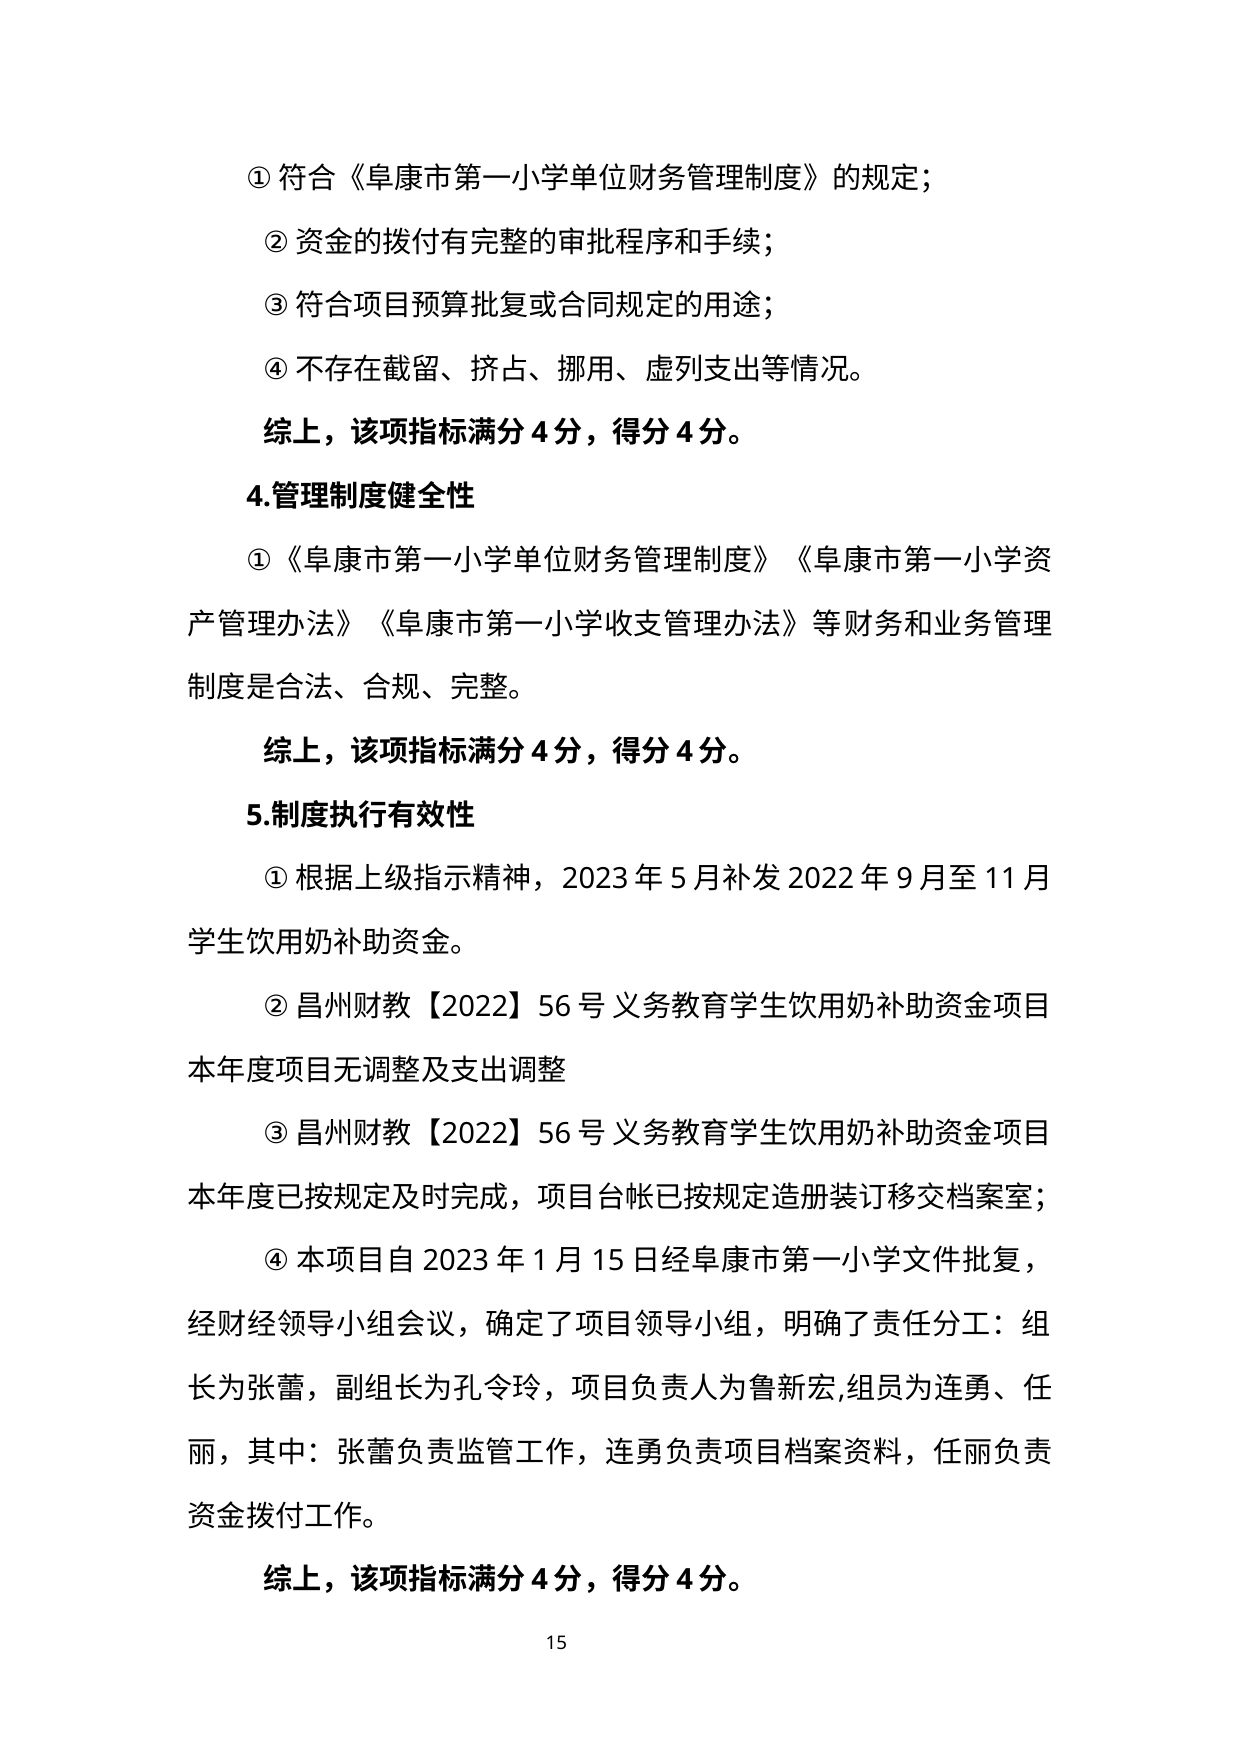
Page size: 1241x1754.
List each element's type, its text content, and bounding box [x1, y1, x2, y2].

text ①根据上级指示精神，2023年5月补发2022年9月至11月学生饮用奶补助资金。 [187, 855, 1053, 961]
text ②昌州财教【2022】56号 义务教育学生饮用奶补助资金项目本年度项目无调整及支出调整 [187, 982, 1053, 1088]
text 综上，该项指标满分4分，得分4分。 [187, 409, 1053, 452]
list ①符合《阜康市第一小学单位财务管理制度》的规定； [187, 154, 1053, 197]
text ②资金的拨付有完整的审批程序和手续； [187, 218, 1053, 261]
text ④本项目自2023年1月15日经阜康市第一小学文件批复，经财经领导小组会议，确定了项目领导小组，明确了责任分工：组长为张蕾，副组长为孔令玲，项目负责人为鲁新宏,组员为连勇、任丽，其中：张蕾负责监管工作，连勇负责项目档案资料，任丽负责资金拨付工作。 [187, 1237, 1053, 1534]
text ③昌州财教【2022】56号 义务教育学生饮用奶补助资金项目本年度已按规定及时完成，项目台帐已按规定造册装订移交档案室； [187, 1109, 1053, 1216]
text ④不存在截留、挤占、挪用、虚列支出等情况。 [187, 345, 1053, 388]
text 5.制度执行有效性 [246, 791, 1053, 834]
text 综上，该项指标满分4分，得分4分。 [187, 727, 1053, 770]
list ①《阜康市第一小学单位财务管理制度》《阜康市第一小学资产管理办法》《阜康市第一小学收支管理办法》等财务和业务管理制度是合法、合规、完整。 [187, 536, 1053, 706]
text ③符合项目预算批复或合同规定的用途； [187, 282, 1053, 324]
list 4.管理制度健全性 [187, 473, 1053, 515]
text 综上，该项指标满分4分，得分4分。 [187, 1556, 1053, 1598]
